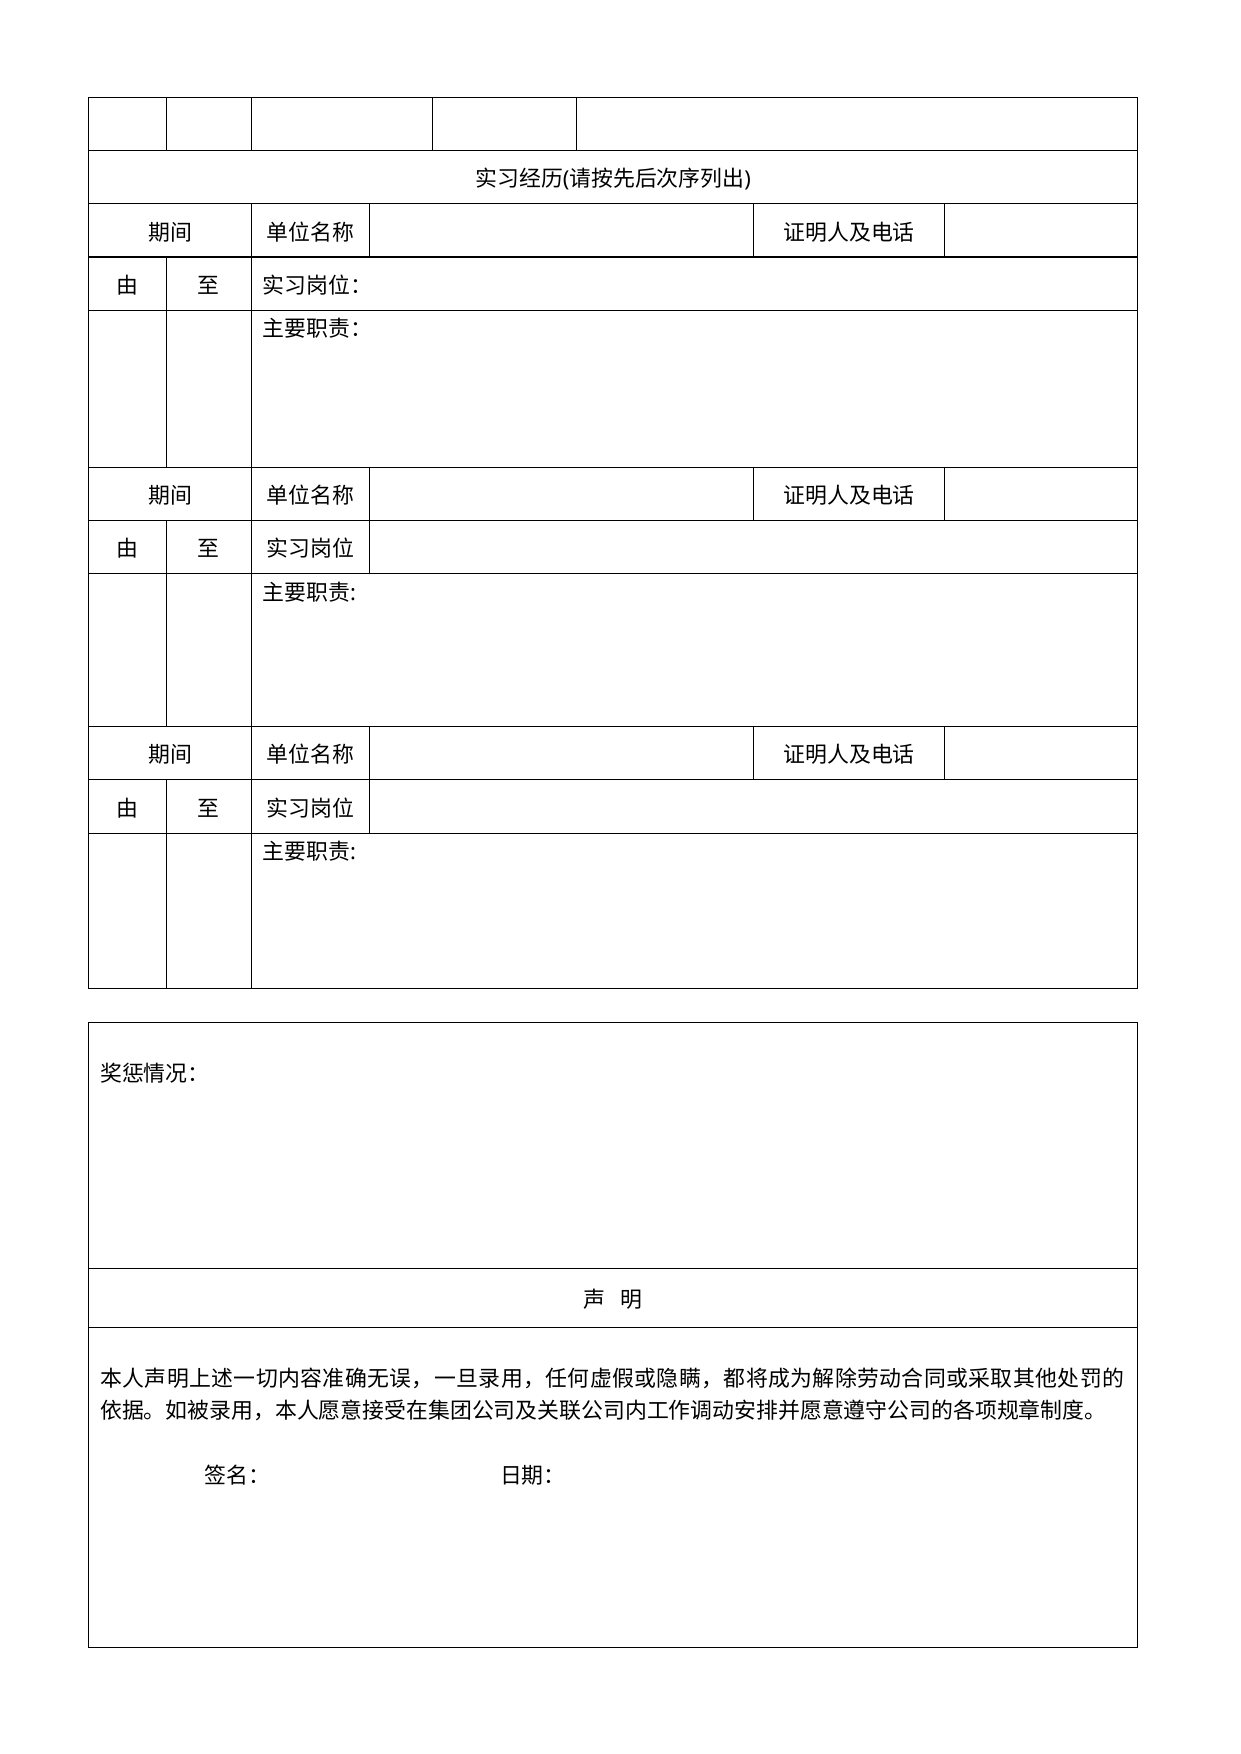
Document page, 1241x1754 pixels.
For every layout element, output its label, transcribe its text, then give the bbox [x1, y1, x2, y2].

table_cell 至 [167, 521, 251, 573]
table_cell 单位名称 [252, 204, 369, 256]
table_cell 至 [167, 780, 251, 832]
table_cell [433, 98, 576, 150]
table_cell 声 明 [89, 1269, 1137, 1327]
table_cell 主要职责: [252, 574, 1137, 726]
table_cell [945, 727, 1137, 779]
table_cell 期间 [89, 204, 251, 256]
table_cell [252, 98, 432, 150]
table_cell 至 [167, 258, 251, 309]
table_cell [167, 834, 251, 988]
table_cell [370, 780, 1137, 832]
table_cell [89, 98, 166, 150]
table_cell [167, 98, 251, 150]
table_cell [167, 574, 251, 726]
table_cell 证明人及电话 [754, 468, 944, 520]
table_cell [89, 574, 166, 726]
table_cell 实习岗位 [252, 780, 369, 832]
table_cell 由 [89, 521, 166, 573]
table_cell 实习岗位 [252, 521, 369, 573]
table_cell 证明人及电话 [754, 204, 944, 256]
table_cell 证明人及电话 [754, 727, 944, 779]
table_cell 主要职责: [252, 834, 1137, 988]
table_cell [577, 98, 1137, 150]
table_cell [167, 311, 251, 467]
table_cell 实习经历(请按先后次序列出) [89, 151, 1137, 203]
table_cell 由 [89, 780, 166, 832]
table_cell 期间 [89, 727, 251, 779]
table_header 奖惩情况： [89, 1023, 1137, 1267]
table_cell [370, 727, 753, 779]
table_cell 单位名称 [252, 468, 369, 520]
table_cell [89, 311, 166, 467]
table_cell [370, 468, 753, 520]
table_cell [89, 834, 166, 988]
table_cell 实习岗位： [252, 258, 1137, 309]
table_cell [945, 468, 1137, 520]
table_cell 单位名称 [252, 727, 369, 779]
table_cell 主要职责： [252, 311, 1137, 467]
table_cell 本人声明上述一切内容准确无误，一旦录用，任何虚假或隐瞒，都将成为解除劳动合同或采取其他处罚的依据。如被录用，本人愿意接受在集团公司及关联公司内工作调动安排并愿意遵守公司的各项规章制度。 签名： 日期： [89, 1328, 1137, 1647]
table_cell 由 [89, 258, 166, 309]
table_cell [370, 204, 753, 256]
table_cell 期间 [89, 468, 251, 520]
table_cell [370, 521, 1137, 573]
table_cell [945, 204, 1137, 256]
